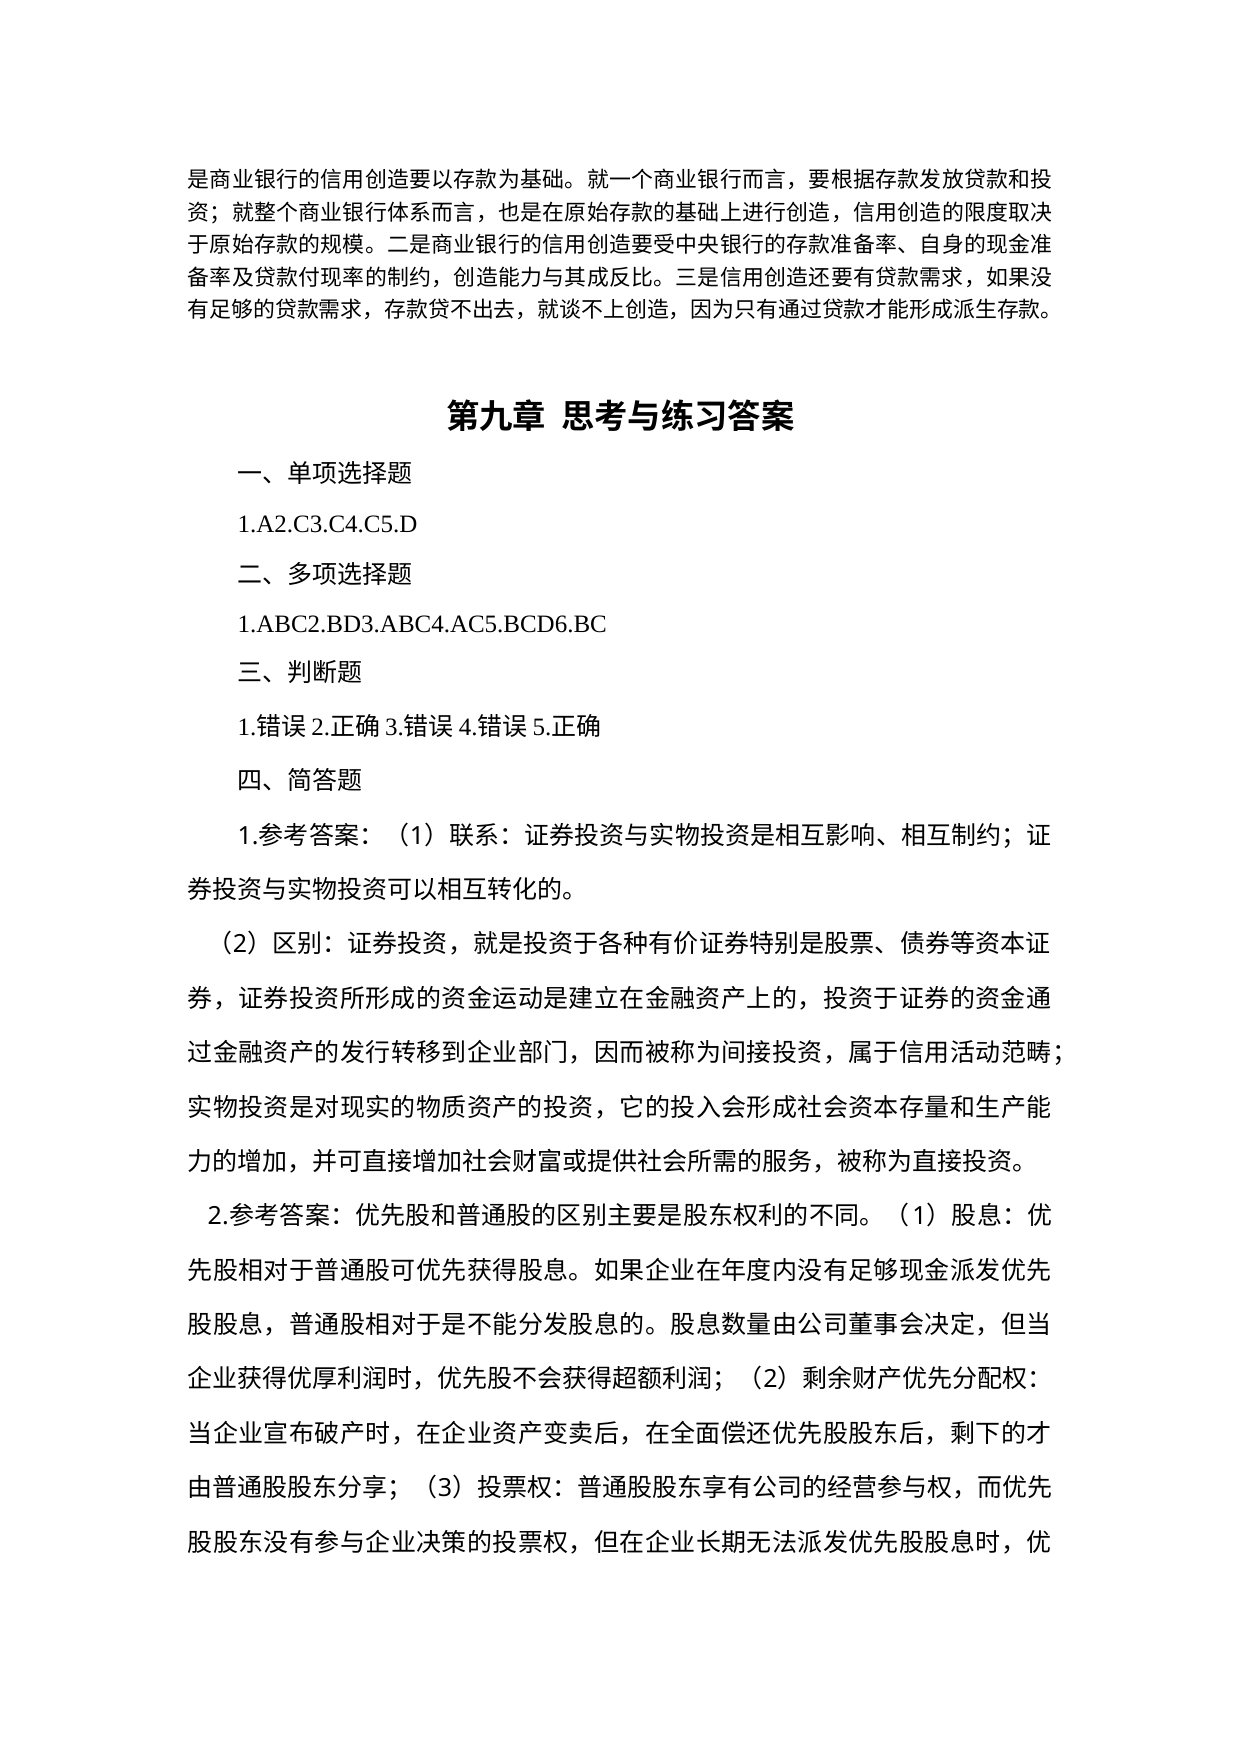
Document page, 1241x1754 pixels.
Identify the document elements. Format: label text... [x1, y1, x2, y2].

text 1.ABC2.BD3.ABC4.AC5.BCD6.BC [187, 609, 1053, 638]
text 四、简答题 [187, 761, 1053, 797]
text 1.参考答案：（1）联系：证券投资与实物投资是相互影响、相互制约；证券投资与实物投资可以相互转化的。 [187, 815, 1053, 906]
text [187, 1196, 1053, 1558]
text 1.错误2.正确3.错误4.错误5.正确 [187, 706, 1053, 743]
text 二、多项选择题 [187, 554, 1053, 591]
title 第九章 思考与练习答案 [187, 382, 1053, 447]
text 一、单项选择题 [187, 453, 1053, 489]
text 1.A2.C3.C4.C5.D [187, 508, 1053, 540]
text （2）区别：证券投资，就是投资于各种有价证券特别是股票、债券等资本证券，证券投资所形成的资金运动是建立在金融资产上的，投资于证券的资金通过金融资产的发行转移到企业部门，因而被称为间接投资，属于信用活动范畴；实物投资是对现实的物质资产的投资，它的投入会形成社会资本存量和生产能力的增加，并可直接增加社会财富或提供社会所需的服务，被称为直接投资。 [187, 924, 1053, 1178]
text 三、判断题 [187, 652, 1053, 688]
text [187, 162, 1053, 324]
